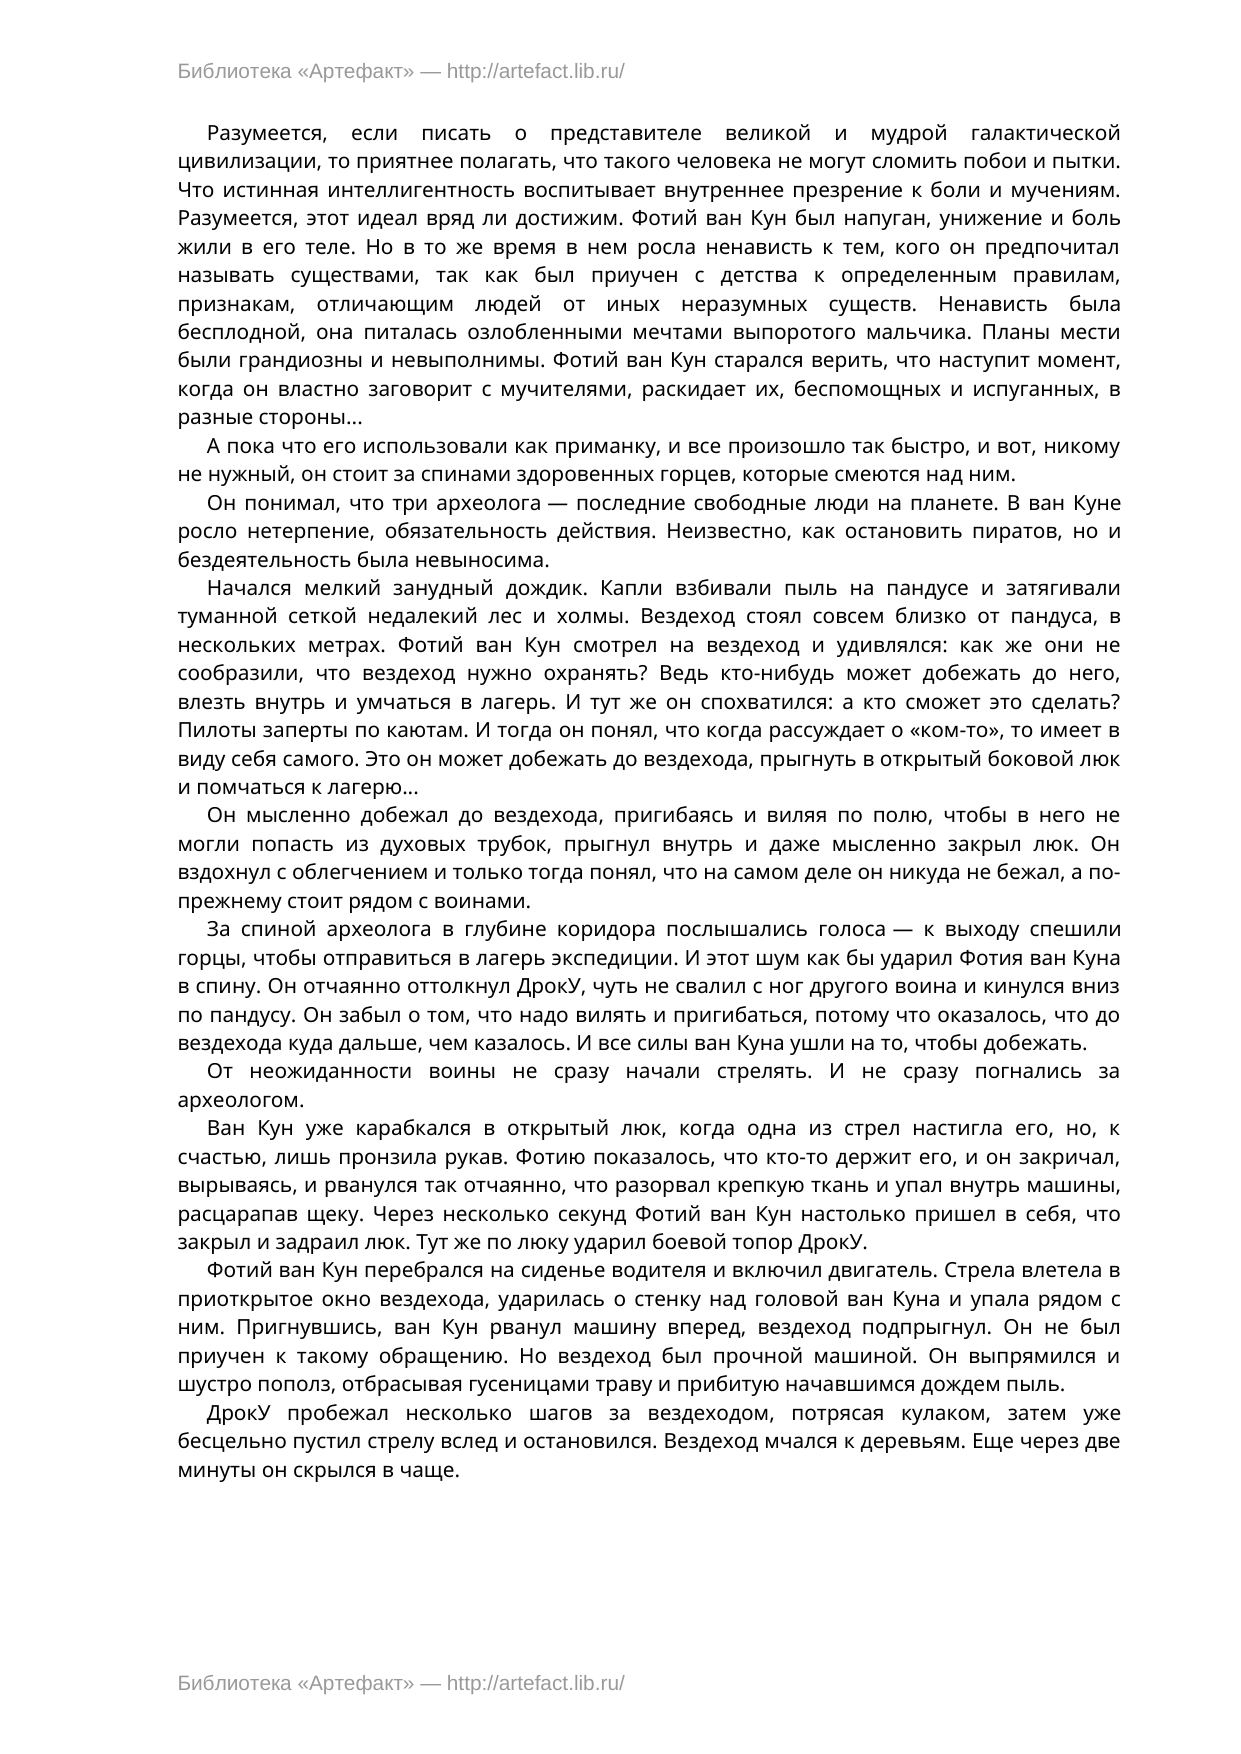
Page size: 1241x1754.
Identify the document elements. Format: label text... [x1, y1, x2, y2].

text Ван Кун уже карабкался в открытый люк, когда одна из стрел настигла его, но, к счастью, лишь пронзила рукав. Фотию показалось, что кто-то держит его, и он закричал, вырываясь, и рванулся так отчаянно, что разорвал крепкую ткань и упал внутрь машины, расцарапав щеку. Через несколько секунд Фотий ван Кун настолько пришел в себя, что закрыл и задраил люк. Тут же по люку ударил боевой топор ДрокУ. [177, 1113, 1122, 1256]
text ДрокУ пробежал несколько шагов за вездеходом, потрясая кулаком, затем уже бесцельно пустил стрелу вслед и остановился. Вездеход мчался к деревьям. Еще через две минуты он скрылся в чаще. [177, 1398, 1122, 1483]
text А пока что его использовали как приманку, и все произошло так быстро, и вот, никому не нужный, он стоит за спинами здоровенных горцев, которые смеются над ним. [177, 431, 1122, 488]
text Он мысленно добежал до вездехода, пригибаясь и виляя по полю, чтобы в него не могли попасть из духовых трубок, прыгнул внутрь и даже мысленно закрыл люк. Он вздохнул с облегчением и только тогда понял, что на самом деле он никуда не бежал, а по-прежнему стоит рядом с воинами. [177, 801, 1122, 914]
text Начался мелкий занудный дождик. Капли взбивали пыль на пандусе и затягивали туманной сеткой недалекий лес и холмы. Вездеход стоял совсем близко от пандуса, в нескольких метрах. Фотий ван Кун смотрел на вездеход и удивлялся: как же они не сообразили, что вездеход нужно охранять? Ведь кто-нибудь может добежать до него, влезть внутрь и умчаться в лагерь. И тут же он спохватился: а кто сможет это сделать? Пилоты заперты по каютам. И тогда он понял, что когда рассуждает о «ком-то», то имеет в виду себя самого. Это он может добежать до вездехода, прыгнуть в открытый боковой люк и помчаться к лагерю... [177, 573, 1122, 801]
text Он понимал, что три археолога — последние свободные люди на планете. В ван Куне росло нетерпение, обязательность действия. Неизвестно, как остановить пиратов, но и бездеятельность была невыносима. [177, 488, 1122, 573]
text От неожиданности воины не сразу начали стрелять. И не сразу погнались за археологом. [177, 1057, 1122, 1113]
text Фотий ван Кун перебрался на сиденье водителя и включил двигатель. Стрела влетела в приоткрытое окно вездехода, ударилась о стенку над головой ван Куна и упала рядом с ним. Пригнувшись, ван Кун рванул машину вперед, вездеход подпрыгнул. Он не был приучен к такому обращению. Но вездеход был прочной машиной. Он выпрямился и шустро пополз, отбрасывая гусеницами траву и прибитую начавшимся дождем пыль. [177, 1256, 1122, 1398]
text За спиной археолога в глубине коридора послышались голоса — к выходу спешили горцы, чтобы отправиться в лагерь экспедиции. И этот шум как бы ударил Фотия ван Куна в спину. Он отчаянно оттолкнул ДрокУ, чуть не свалил с ног другого воина и кинулся вниз по пандусу. Он забыл о том, что надо вилять и пригибаться, потому что оказалось, что до вездехода куда дальше, чем казалось. И все силы ван Куна ушли на то, чтобы добежать. [177, 914, 1122, 1057]
text Разумеется, если писать о представителе великой и мудрой галактической цивилизации, то приятнее полагать, что такого человека не могут сломить побои и пытки. Что истинная интеллигентность воспитывает внутреннее презрение к боли и мучениям. Разумеется, этот идеал вряд ли достижим. Фотий ван Кун был напуган, унижение и боль жили в его теле. Но в то же время в нем росла ненависть к тем, кого он предпочитал называть существами, так как был приучен с детства к определенным правилам, признакам, отличающим людей от иных неразумных существ. Ненависть была бесплодной, она питалась озлобленными мечтами выпоротого мальчика. Планы мести были грандиозны и невыполнимы. Фотий ван Кун старался верить, что наступит момент, когда он властно заговорит с мучителями, раскидает их, беспомощных и испуганных, в разные стороны... [177, 118, 1122, 431]
